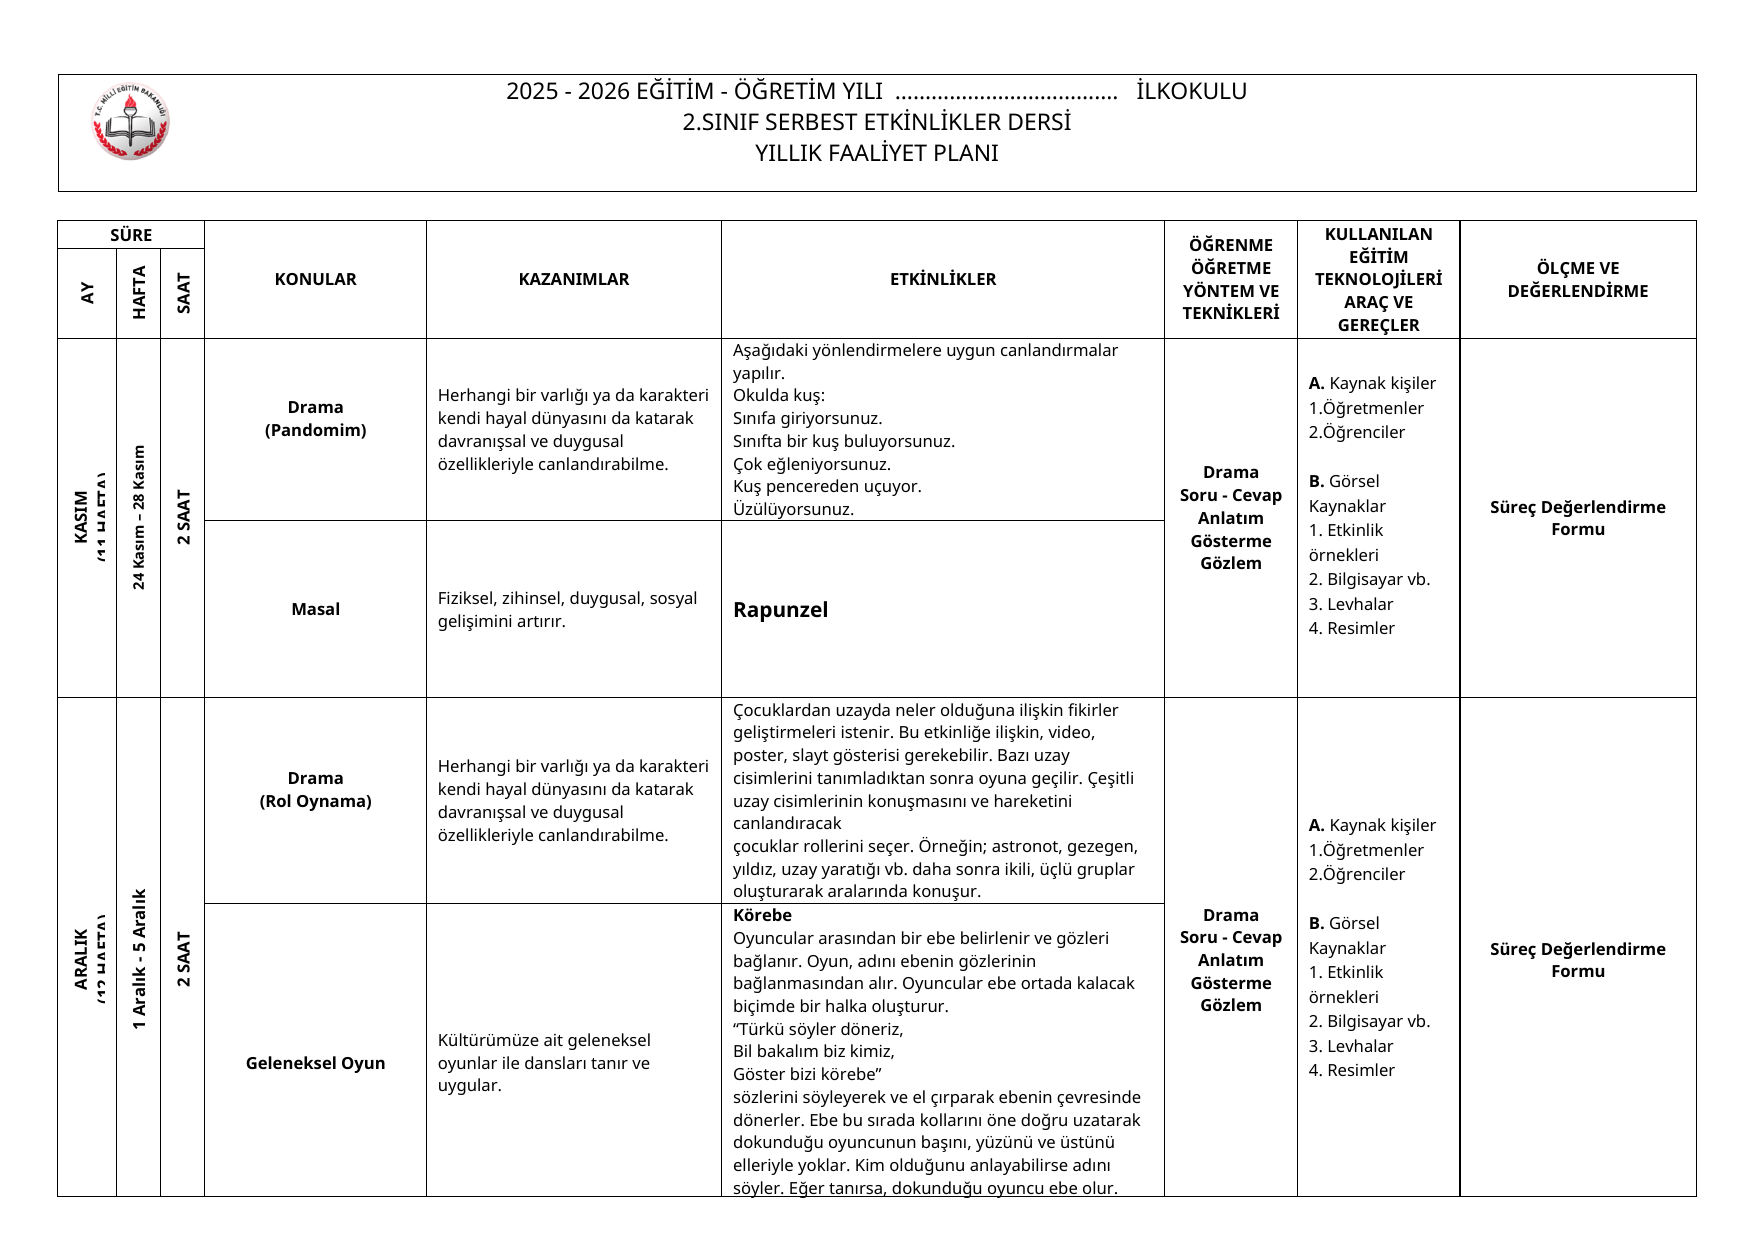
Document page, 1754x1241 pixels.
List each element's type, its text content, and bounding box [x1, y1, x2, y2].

table_cell Fiziksel, zihinsel, duygusal, sosyal gelişimini artırır. [427, 521, 721, 697]
table_cell Masal [205, 521, 426, 697]
table_cell Çocuklardan uzayda neler olduğuna ilişkin fikirler geliştirmeleri istenir. Bu etkinliğe ilişkin, video, poster, slayt gösterisi gerekebilir. Bazı uzay cisimlerini tanımladıktan sonra oyuna geçilir. Çeşitli uzay cisimlerinin konuşmasını ve hareketini canlandıracak çocuklar rollerini seçer. Örneğin; astronot, gezegen, yıldız, uzay yaratığı vb. daha sonra ikili, üçlü gruplar oluşturarak aralarında konuşur. [722, 698, 1164, 903]
table_cell A. Kaynak kişiler 1.Öğretmenler 2.Öğrenciler B. Görsel Kaynaklar 1. Etkinlik örnekleri 2. Bilgisayar vb. 3. Levhalar 4. Resimler [1298, 698, 1459, 1196]
table_cell HAFTA [117, 249, 160, 338]
table_cell Drama (Pandomim) [205, 339, 426, 520]
table_cell Aşağıdaki yönlendirmelere uygun canlandırmalar yapılır. Okulda kuş: Sınıfa giriyorsunuz. Sınıfta bir kuş buluyorsunuz. Çok eğleniyorsunuz. Kuş pencereden uçuyor. Üzülüyorsunuz. [722, 339, 1164, 520]
table_cell ARALIK (12.HAFTA) [58, 698, 116, 1196]
table_header ÖĞRENME ÖĞRETME YÖNTEM VE TEKNİKLERİ [1165, 221, 1297, 338]
table_header ETKİNLİKLER [722, 221, 1164, 338]
table_cell Süreç Değerlendirme Formu [1461, 339, 1696, 697]
table_cell Kültürümüze ait geleneksel oyunlar ile dansları tanır ve uygular. [427, 904, 721, 1196]
table_cell Drama Soru - Cevap Anlatım Gösterme Gözlem [1165, 698, 1297, 1196]
table_cell 2 SAAT [161, 339, 204, 697]
table_cell 24 Kasım – 28 Kasım [117, 339, 160, 697]
table_cell Drama (Rol Oynama) [205, 698, 426, 903]
table_cell Geleneksel Oyun [205, 904, 426, 1196]
table_cell Körebe Oyuncular arasından bir ebe belirlenir ve gözleri bağlanır. Oyun, adını ebenin gözlerinin bağlanmasından alır. Oyuncular ebe ortada kalacak biçimde bir halka oluşturur. “Türkü söyler döneriz, Bil bakalım biz kimiz, Göster bizi körebe” sözlerini söyleyerek ve el çırparak ebenin çevresinde dönerler. Ebe bu sırada kollarını öne doğru uzatarak dokunduğu oyuncunun başını, yüzünü ve üstünü elleriyle yoklar. Kim olduğunu anlayabilirse adını söyler. Eğer tanırsa, dokunduğu oyuncu ebe olur. Tanıyamazsa, oyun aynı ebeyle sürer. [722, 904, 1164, 1196]
table_cell KASIM (11.HAFTA) [58, 339, 116, 697]
table_cell SAAT [161, 249, 204, 338]
table_cell 2 SAAT [161, 698, 204, 1196]
picture [85, 77, 175, 167]
table_cell Rapunzel [722, 521, 1164, 697]
table_cell Süreç Değerlendirme Formu [1461, 698, 1696, 1196]
table_cell A. Kaynak kişiler 1.Öğretmenler 2.Öğrenciler B. Görsel Kaynaklar 1. Etkinlik örnekleri 2. Bilgisayar vb. 3. Levhalar 4. Resimler [1298, 339, 1459, 697]
table_cell 1 Aralık - 5 Aralık [117, 698, 160, 1196]
table_cell Herhangi bir varlığı ya da karakteri kendi hayal dünyasını da katarak davranışsal ve duygusal özellikleriyle canlandırabilme. [427, 698, 721, 903]
table_cell Herhangi bir varlığı ya da karakteri kendi hayal dünyasını da katarak davranışsal ve duygusal özellikleriyle canlandırabilme. [427, 339, 721, 520]
table_header ÖLÇME VE DEĞERLENDİRME [1461, 221, 1696, 338]
table_header KONULAR [205, 221, 426, 338]
table_cell Drama Soru - Cevap Anlatım Gösterme Gözlem [1165, 339, 1297, 697]
table_header KULLANILAN EĞİTİM TEKNOLOJİLERİ ARAÇ VE GEREÇLER [1298, 221, 1459, 338]
table_cell AY [58, 249, 116, 338]
table_header KAZANIMLAR [427, 221, 721, 338]
table_header SÜRE [58, 221, 204, 248]
